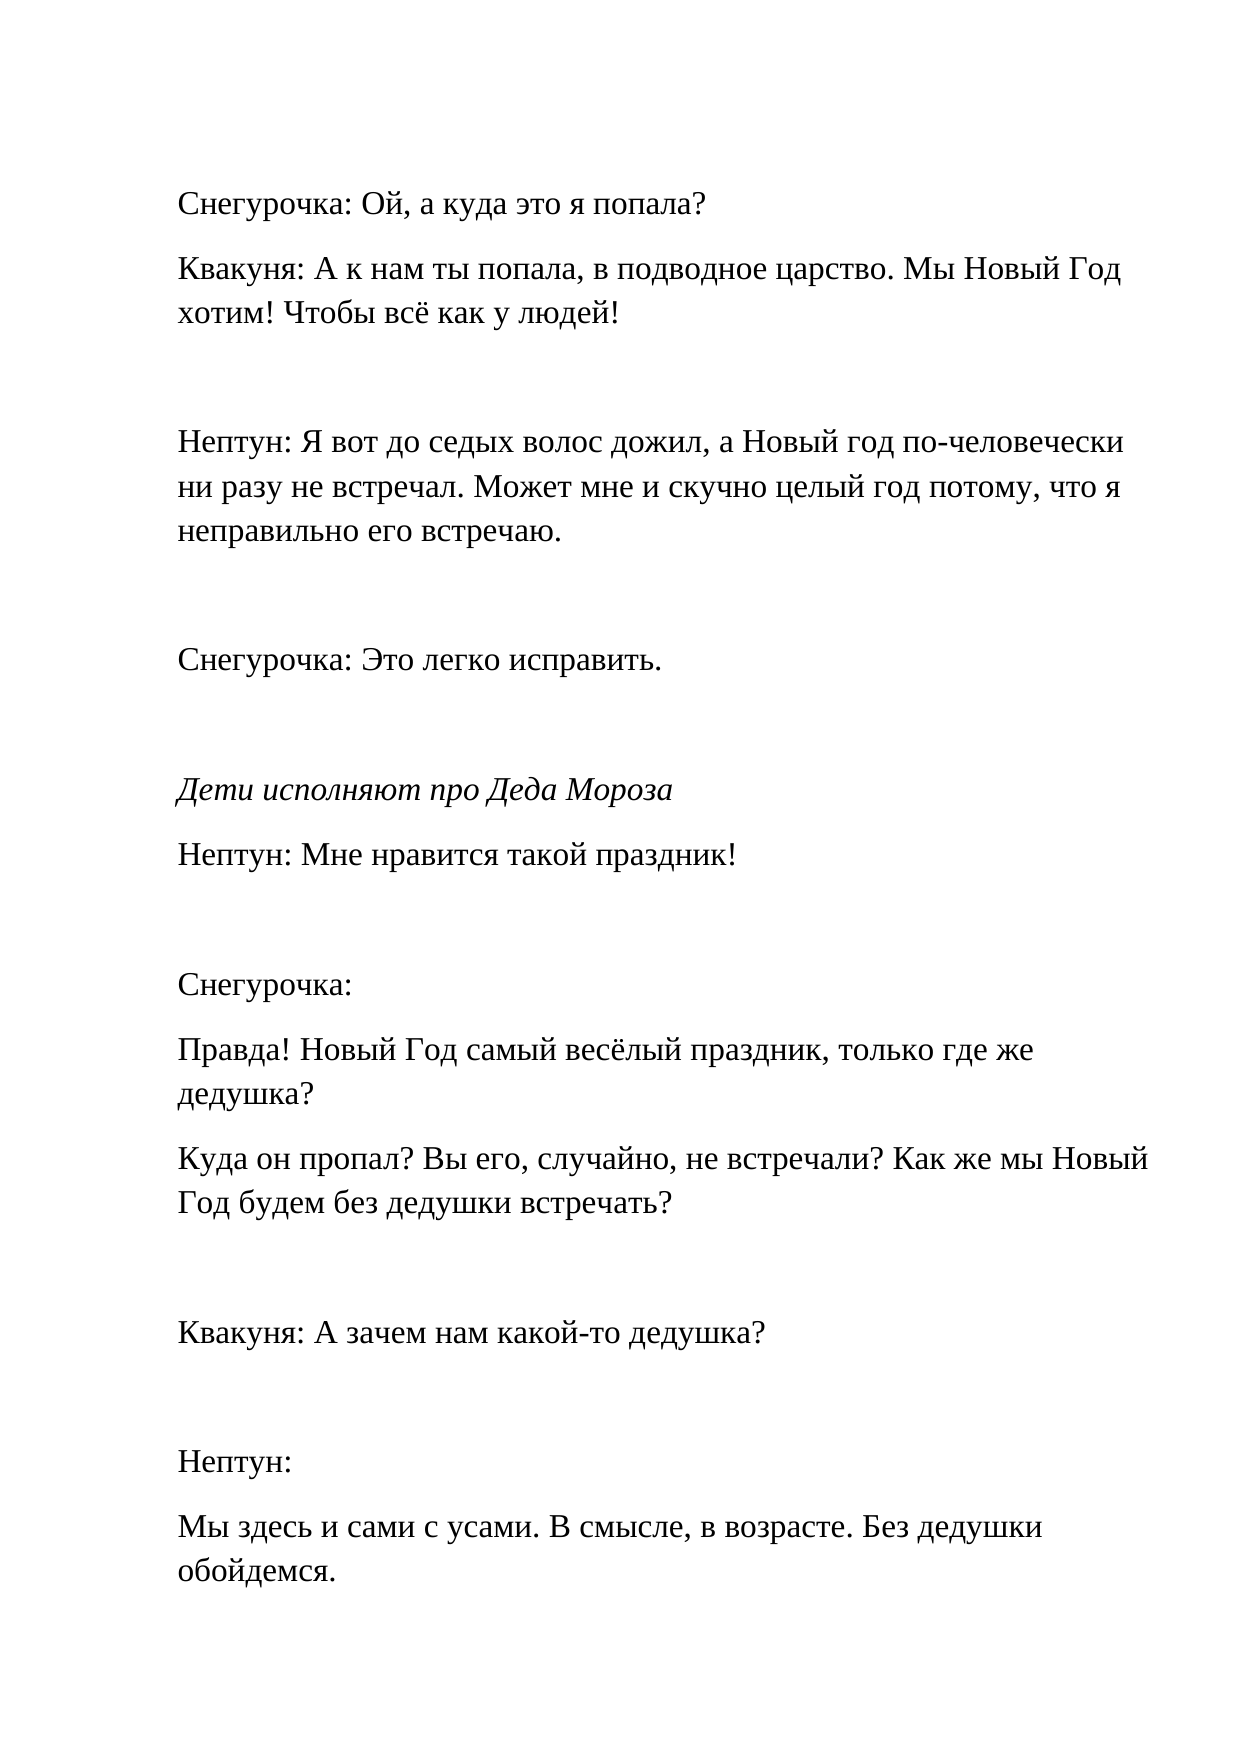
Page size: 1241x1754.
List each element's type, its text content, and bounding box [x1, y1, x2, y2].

text Куда он пропал? Вы его, случайно, не встречали? Как же мы Новый Год будем без дедушки встречать? [177, 1138, 1152, 1220]
text Нептун: [177, 1442, 1152, 1480]
text Нептун: Я вот до седых волос дожил, а Новый год по-человечески ни разу не встречал. Может мне и скучно целый год потому, что я неправильно его встречаю. [177, 422, 1152, 548]
text Квакуня: А к нам ты попала, в подводное царство. Мы Новый Год хотим! Чтобы всё как у людей! [177, 248, 1152, 330]
text Снегурочка: Это легко исправить. [177, 640, 1152, 678]
text Снегурочка: [177, 964, 1152, 1002]
text Дети исполняют про Деда Мороза [177, 769, 1152, 808]
text Снегурочка: Ой, а куда это я попала? [177, 183, 1152, 221]
text Мы здесь и сами с усами. В смысле, в возрасте. Без дедушки обойдемся. [177, 1507, 1152, 1589]
text Нептун: Мне нравится такой праздник! [177, 834, 1152, 873]
text Правда! Новый Год самый весёлый праздник, только где же дедушка? [177, 1029, 1152, 1111]
text Квакуня: А зачем нам какой-то дедушка? [177, 1312, 1152, 1350]
